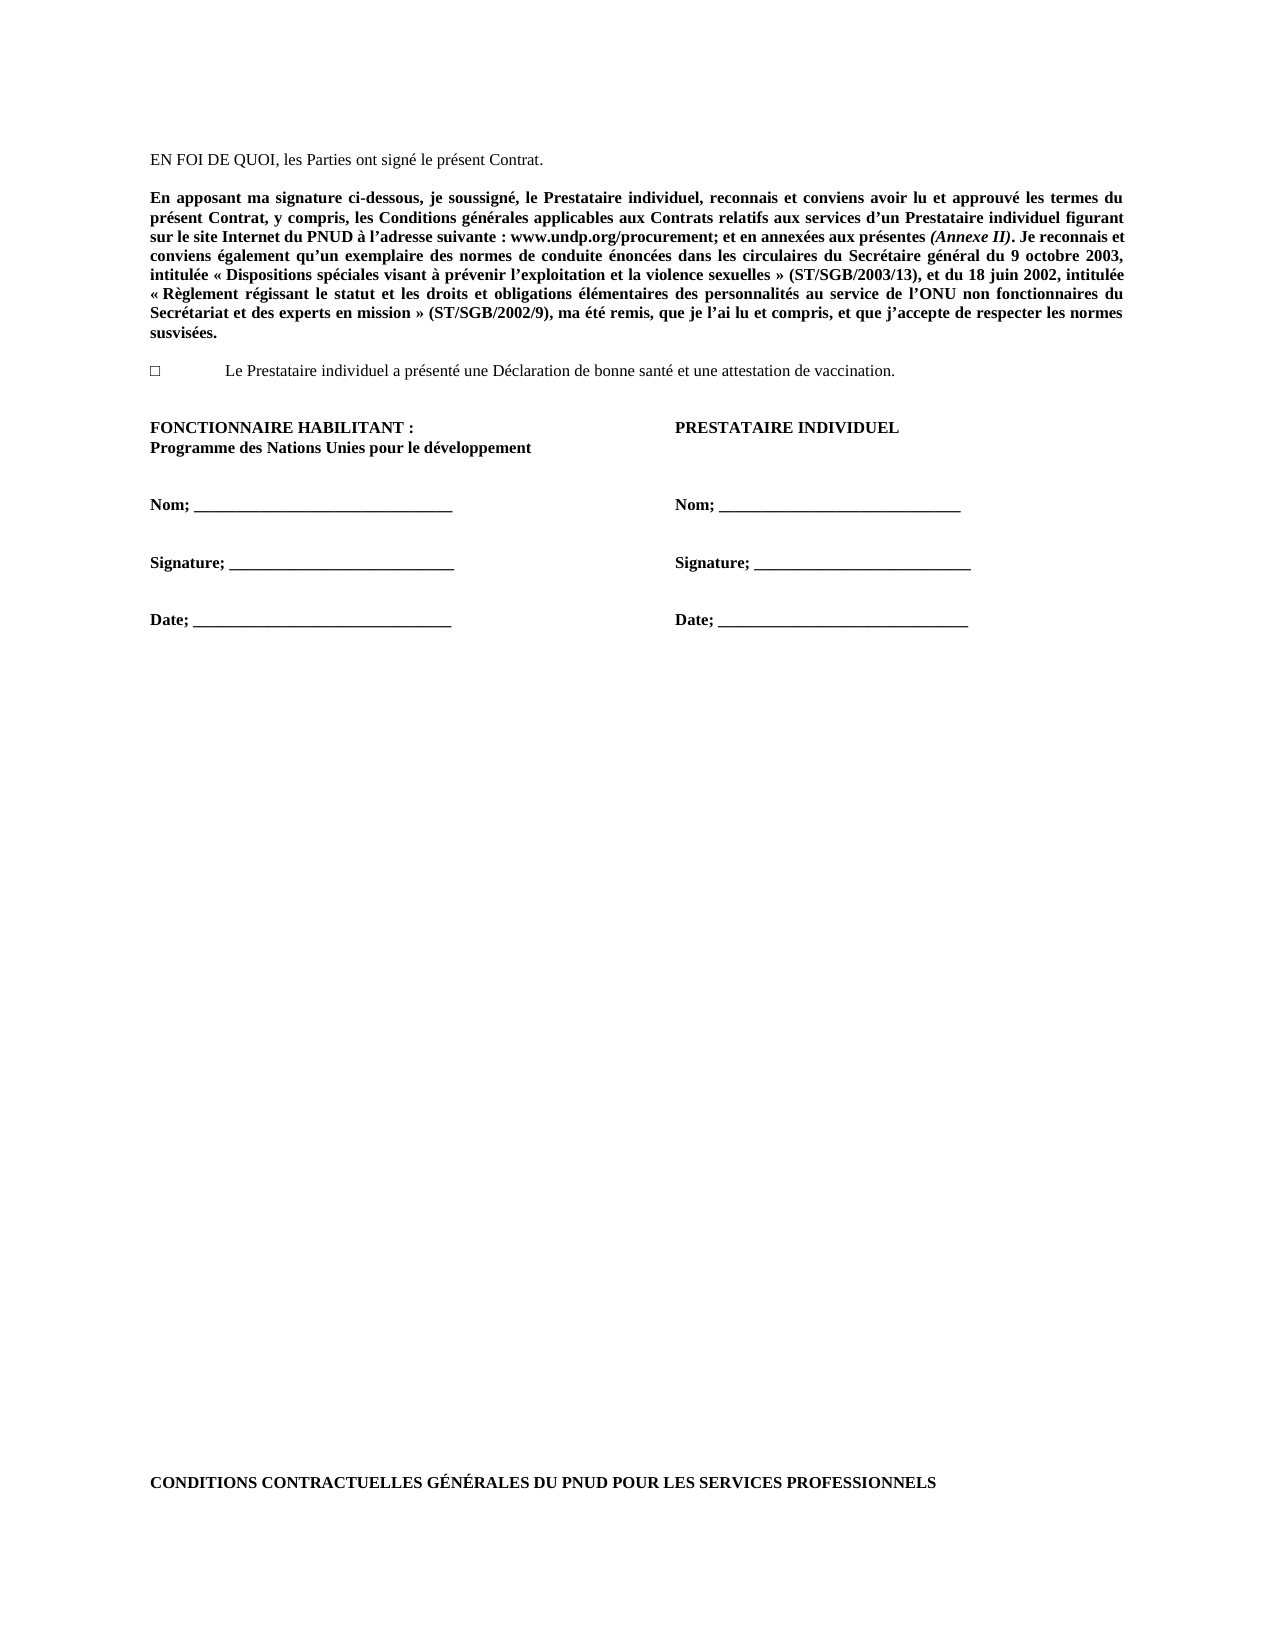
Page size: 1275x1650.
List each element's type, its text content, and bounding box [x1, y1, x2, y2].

text Nom; _______________________________ Nom; _____________________________ [150, 495, 1125, 514]
text CONDITIONS CONTRACTUELLES GÉNÉRALES DU PNUD POUR LES SERVICES PROFESSIONNELS [150, 1472, 1125, 1492]
text Programme des Nations Unies pour le développement [150, 437, 1125, 457]
text En apposant ma signature ci-dessous, je soussigné, le Prestataire individuel, reconnais et conviens avoir lu et approuvé les termes du présent Contrat, y compris, les Conditions générales applicables aux Contrats relatifs aux services d’un Prestataire individuel figurant sur le site Internet du PNUD à l’adresse suivante : www.undp.org/procurement; et en annexées aux présentes (Annexe II). Je reconnais et conviens également qu’un exemplaire des normes de conduite énoncées dans les circulaires du Secrétaire général du 9 octobre 2003, intitulée « Dispositions spéciales visant à prévenir l’exploitation et la violence sexuelles » (ST/SGB/2003/13), et du 18 juin 2002, intitulée « Règlement régissant le statut et les droits et obligations élémentaires des personnalités au service de l’ONU non fonctionnaires du Secrétariat et des experts en mission » (ST/SGB/2002/9), ma été remis, que je l’ai lu et compris, et que j’accepte de respecter les normes susvisées. [150, 188, 1125, 342]
text Date; _______________________________ Date; ______________________________ [150, 610, 1125, 629]
text □ Le Prestataire individuel a présenté une Déclaration de bonne santé et une attestation de vaccination. [150, 361, 1125, 380]
text Signature; ___________________________ Signature; __________________________ [150, 552, 1125, 572]
text FONCTIONNAIRE HABILITANT : PRESTATAIRE INDIVIDUEL [150, 418, 1125, 437]
text EN FOI DE QUOI, les Parties ont signé le présent Contrat. [150, 150, 1125, 169]
